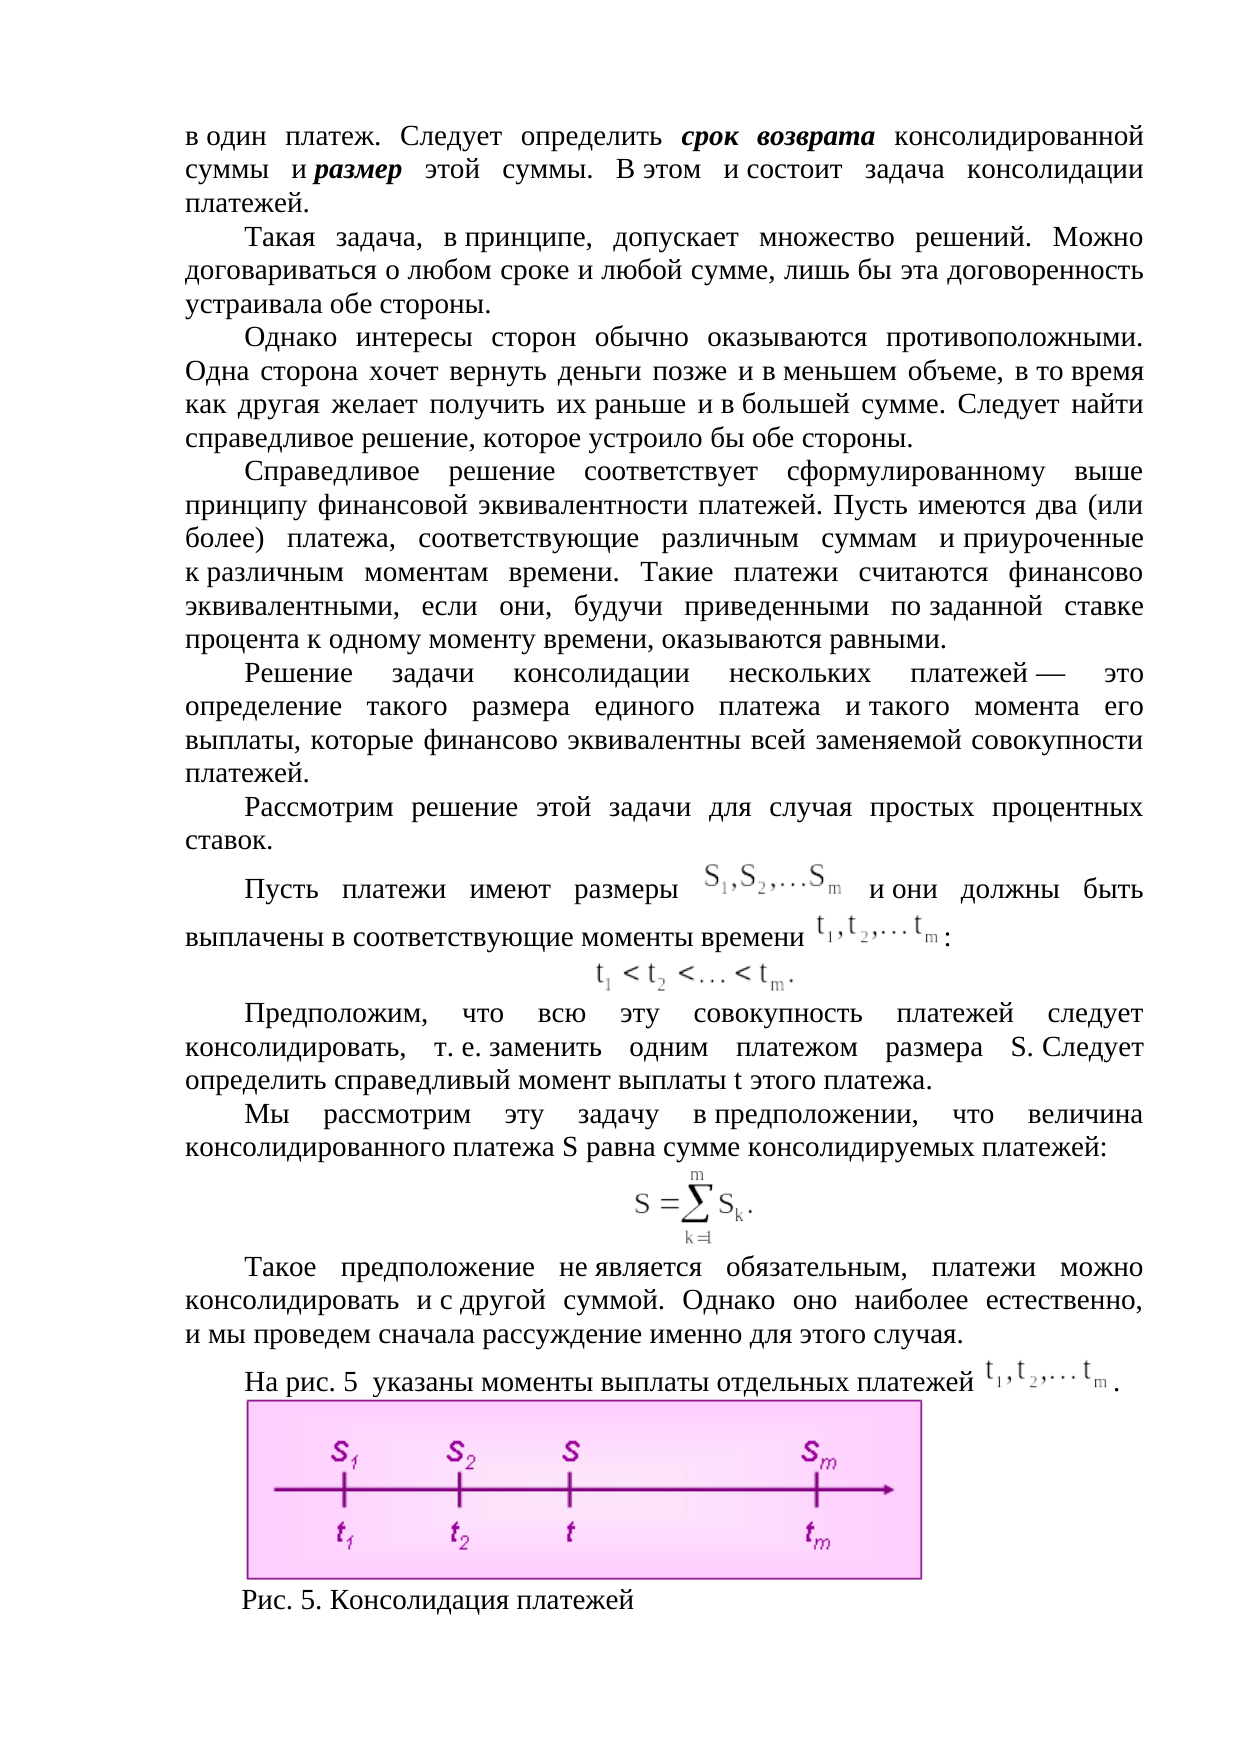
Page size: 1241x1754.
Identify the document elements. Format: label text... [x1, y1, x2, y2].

text На рис. 5 указаны моменты выплаты отдельных платежей . [185, 1349, 1144, 1398]
text Рассмотрим решение этой задачи для случая простых процентных ставок. [185, 789, 1144, 856]
text Решение задачи консолидации нескольких платежей — это определение такого размера единого платежа и такого момента его выплаты, которые финансово эквивалентны всей заменяемой совокупности платежей. [185, 655, 1144, 789]
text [185, 118, 1144, 219]
text Однако интересы сторон обычно оказываются противоположными. Одна сторона хочет вернуть деньги позже и в меньшем объеме, в то время как другая желает получить их раньше и в большей сумме. Следует найти справедливое решение, которое устроило бы обе стороны. [185, 319, 1144, 453]
text Такая задача, в принципе, допускает множество решений. Можно договариваться о любом сроке и любой сумме, лишь бы эта договоренность устраивала обе стороны. [185, 219, 1144, 319]
text Рис. 5. Консолидация платежей [182, 1582, 1147, 1616]
text Пусть платежи имеют размеры и они должны быть выплачены в соответствующие моменты времени : [185, 856, 1144, 953]
text Такое предположение не является обязательным, платежи можно консолидировать и с другой суммой. Однако оно наиболее естественно, и мы проведем сначала рассуждение именно для этого случая. [185, 1249, 1144, 1349]
text Справедливое решение соответствует сформулированному выше принципу финансовой эквивалентности платежей. Пусть имеются два (или более) платежа, соответствующие различным суммам и приуроченные к различным моментам времени. Такие платежи считаются финансово эквивалентными, если они, будучи приведенными по заданной ставке процента к одному моменту времени, оказываются равными. [185, 453, 1144, 655]
text Предположим, что всю эту совокупность платежей следует консолидировать, т. е. заменить одним платежом размера S. Следует определить справедливый момент выплаты t этого платежа. [185, 995, 1144, 1096]
text Мы рассмотрим эту задачу в предположении, что величина консолидированного платежа S равна сумме консолидируемых платежей: [185, 1096, 1144, 1163]
picture [244, 1397, 927, 1583]
